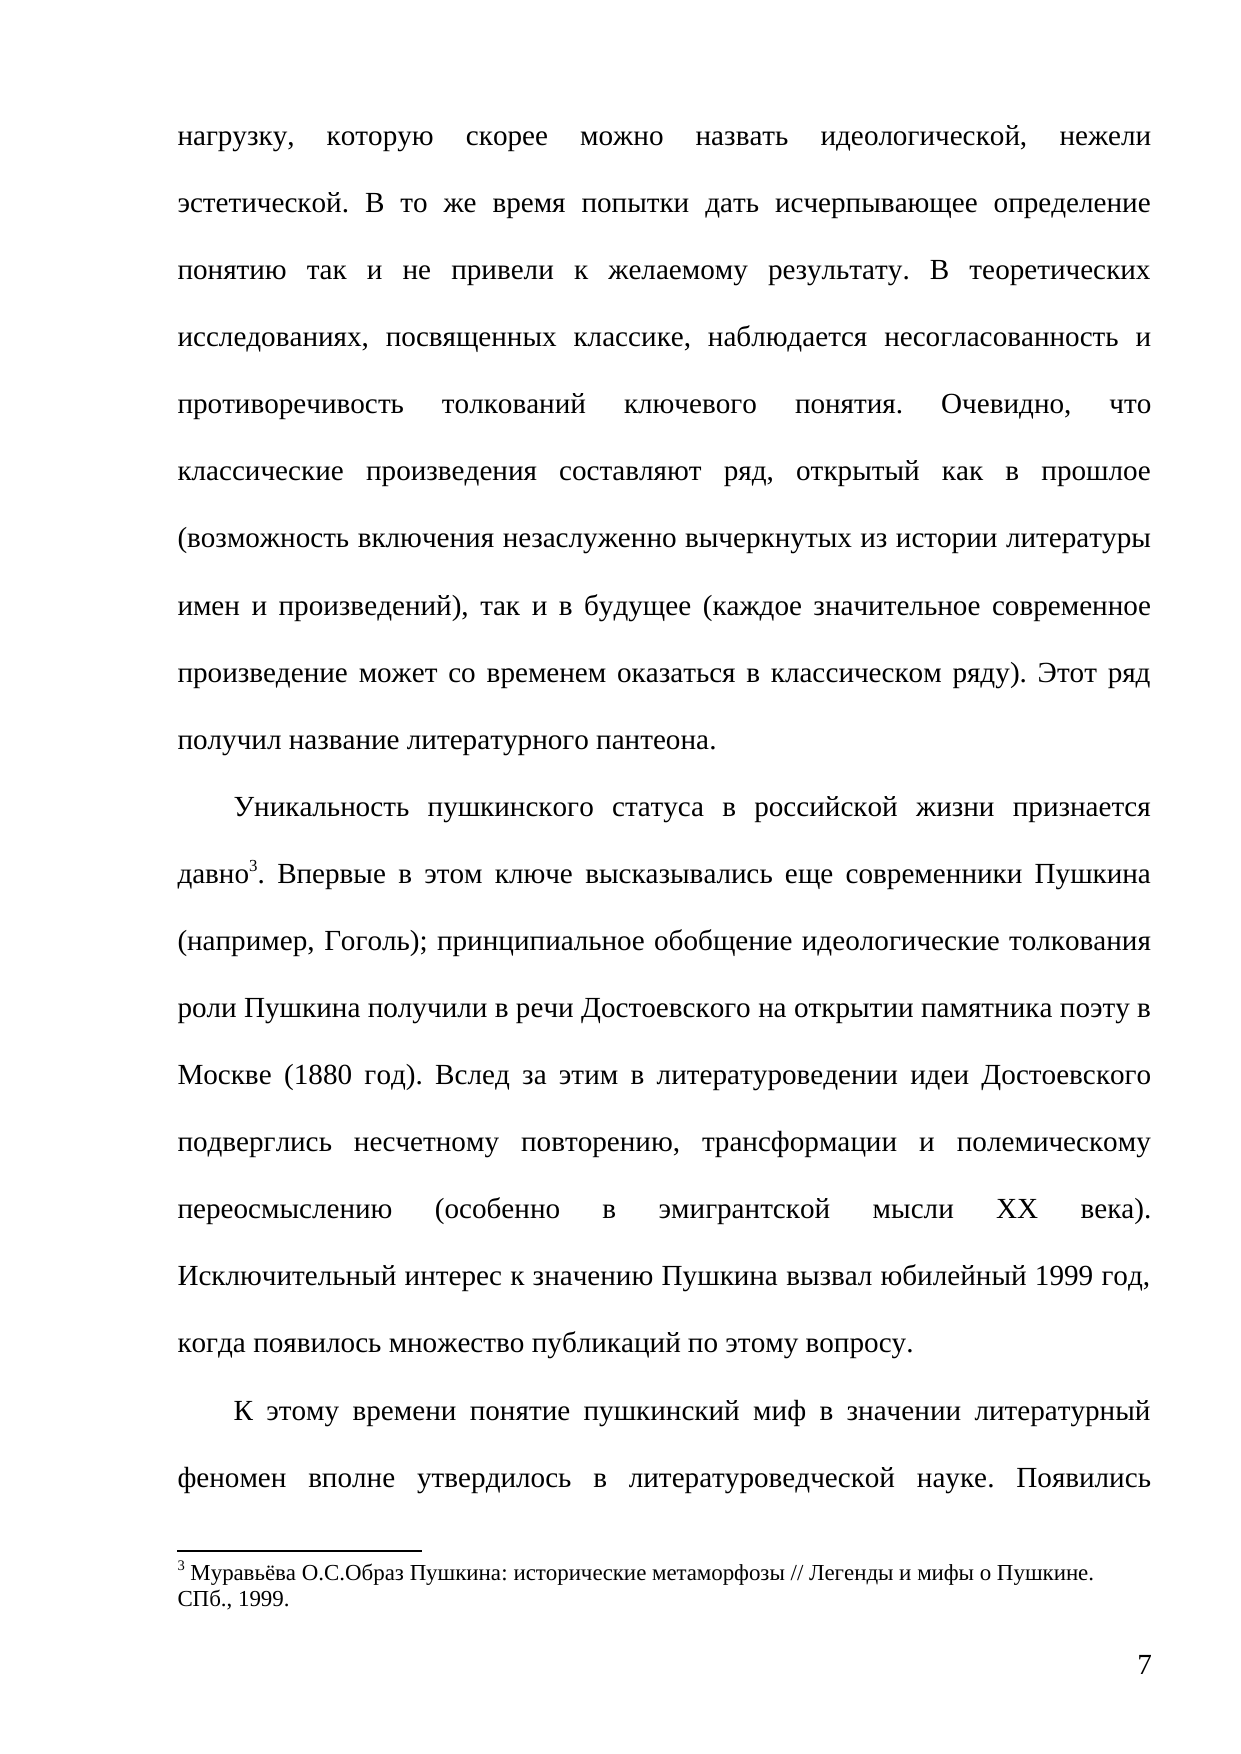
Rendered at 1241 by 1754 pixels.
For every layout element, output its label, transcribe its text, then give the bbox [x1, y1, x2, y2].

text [177, 118, 1152, 755]
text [177, 1393, 1152, 1493]
text Уникальность пушкинского статуса в российской жизни признается давно. Впервые в этом ключе высказывались еще современники Пушкина (например, Гоголь); принципиальное обобщение идеологические толкования роли Пушкина получили в речи Достоевского на открытии памятника поэту в Москве (1880 год). Вслед за этим в литературоведении идеи Достоевского подверглись несчетному повторению, трансформации и полемическому переосмыслению (особенно в эмигрантской мысли ХХ века). Исключительный интерес к значению Пушкина вызвал юбилейный 1999 год, когда появилось множество публикаций по этому вопросу. [177, 789, 1152, 1359]
